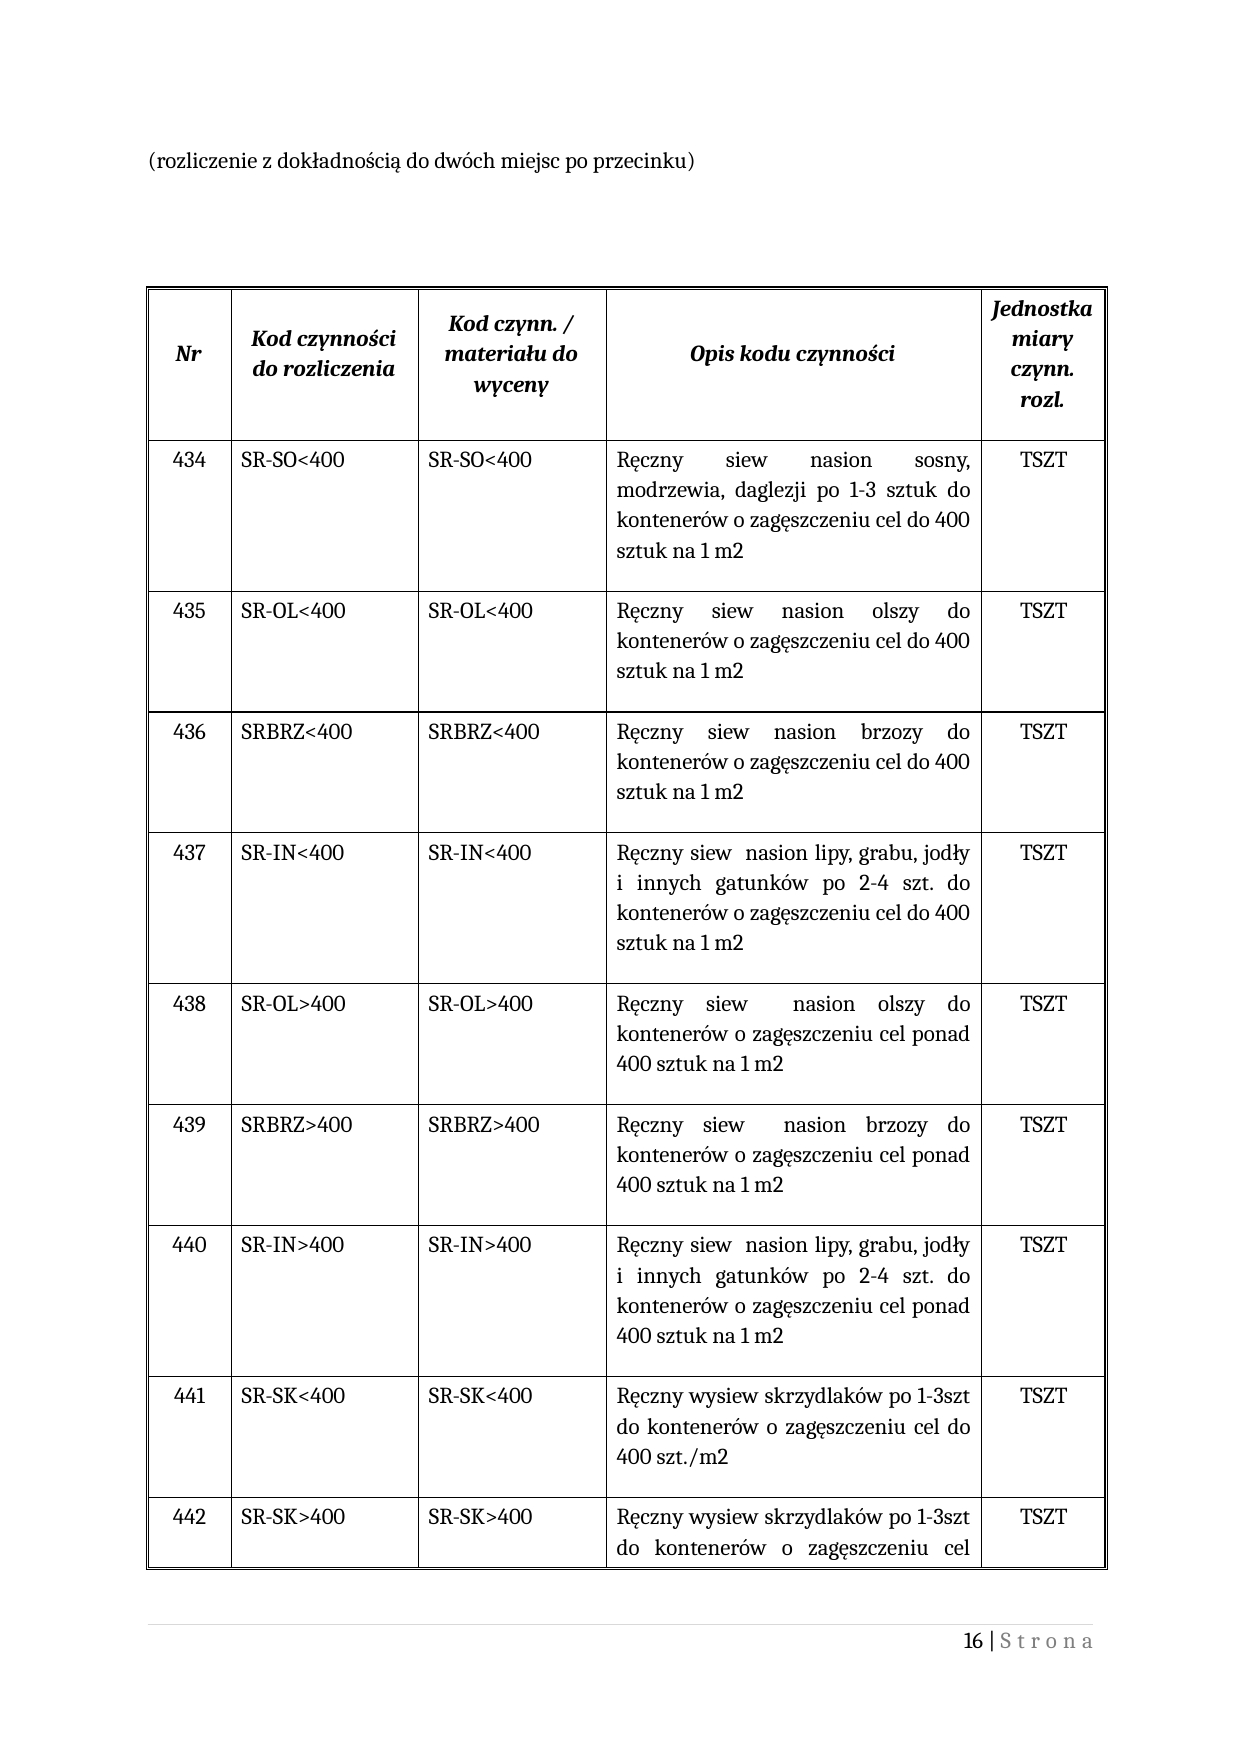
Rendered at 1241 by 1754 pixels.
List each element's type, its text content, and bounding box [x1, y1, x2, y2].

table_cell SR-OL>400 [419, 984, 606, 1104]
table_cell Ręczny siew nasion brzozy do kontenerów o zagęszczeniu cel ponad 400 sztuk na 1 m2 [607, 1105, 981, 1225]
table_header Nr [149, 290, 231, 439]
table_cell SR-OL<400 [419, 592, 606, 711]
table_cell 442 [149, 1498, 231, 1567]
table_cell SR-OL<400 [232, 592, 418, 711]
table_header Opis kodu czynności [607, 290, 981, 439]
table_cell SR-IN>400 [419, 1226, 606, 1376]
table_cell TSZT [982, 1226, 1104, 1376]
table_cell TSZT [982, 441, 1104, 591]
table_cell 438 [149, 984, 231, 1104]
table_header Jednostka miary czynn. rozl. [982, 290, 1104, 439]
table_cell Ręczny siew nasion olszy do kontenerów o zagęszczeniu cel do 400 sztuk na 1 m2 [607, 592, 981, 711]
table_cell Ręczny wysiew skrzydlaków po 1-3szt do kontenerów o zagęszczeniu cel do 400 szt./m2 [607, 1377, 981, 1497]
table_cell SR-IN<400 [232, 833, 418, 983]
table_cell Ręczny siew nasion lipy, grabu, jodły i innych gatunków po 2-4 szt. do kontenerów o zagęszczeniu cel do 400 sztuk na 1 m2 [607, 833, 981, 983]
table_cell 434 [149, 441, 231, 591]
table_cell TSZT [982, 1105, 1104, 1225]
table_cell 435 [149, 592, 231, 711]
table_cell SRBRZ<400 [419, 713, 606, 832]
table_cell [607, 1498, 981, 1567]
text (rozliczenie z dokładnością do dwóch miejsc po przecinku) [148, 148, 1093, 174]
table_cell TSZT [982, 592, 1104, 711]
table_cell Ręczny siew nasion olszy do kontenerów o zagęszczeniu cel ponad 400 sztuk na 1 m2 [607, 984, 981, 1104]
table_cell Ręczny siew nasion lipy, grabu, jodły i innych gatunków po 2-4 szt. do kontenerów o zagęszczeniu cel ponad 400 sztuk na 1 m2 [607, 1226, 981, 1376]
table_cell SR-SK<400 [232, 1377, 418, 1497]
table_cell SR-SK>400 [232, 1498, 418, 1567]
table_cell SRBRZ>400 [419, 1105, 606, 1225]
table_cell 439 [149, 1105, 231, 1225]
table_cell SR-SO<400 [419, 441, 606, 591]
table_cell TSZT [982, 833, 1104, 983]
table_cell TSZT [982, 713, 1104, 832]
table_cell TSZT [982, 1498, 1104, 1567]
table_header Kod czynności do rozliczenia [232, 290, 418, 439]
table_cell Ręczny siew nasion brzozy do kontenerów o zagęszczeniu cel do 400 sztuk na 1 m2 [607, 713, 981, 832]
table_cell SR-IN<400 [419, 833, 606, 983]
table_cell 436 [149, 713, 231, 832]
table_cell TSZT [982, 984, 1104, 1104]
table_cell SRBRZ>400 [232, 1105, 418, 1225]
table_cell SR-SK>400 [419, 1498, 606, 1567]
table_cell SR-IN>400 [232, 1226, 418, 1376]
table_cell SR-SK<400 [419, 1377, 606, 1497]
table_cell Ręczny siew nasion sosny, modrzewia, daglezji po 1-3 sztuk do kontenerów o zagęszczeniu cel do 400 sztuk na 1 m2 [607, 441, 981, 591]
table_cell 437 [149, 833, 231, 983]
table_cell 441 [149, 1377, 231, 1497]
table_cell 440 [149, 1226, 231, 1376]
table_cell TSZT [982, 1377, 1104, 1497]
table_cell SR-OL>400 [232, 984, 418, 1104]
table_cell SRBRZ<400 [232, 713, 418, 832]
table_cell SR-SO<400 [232, 441, 418, 591]
table_header Kod czynn. / materiału do wyceny [419, 290, 606, 439]
